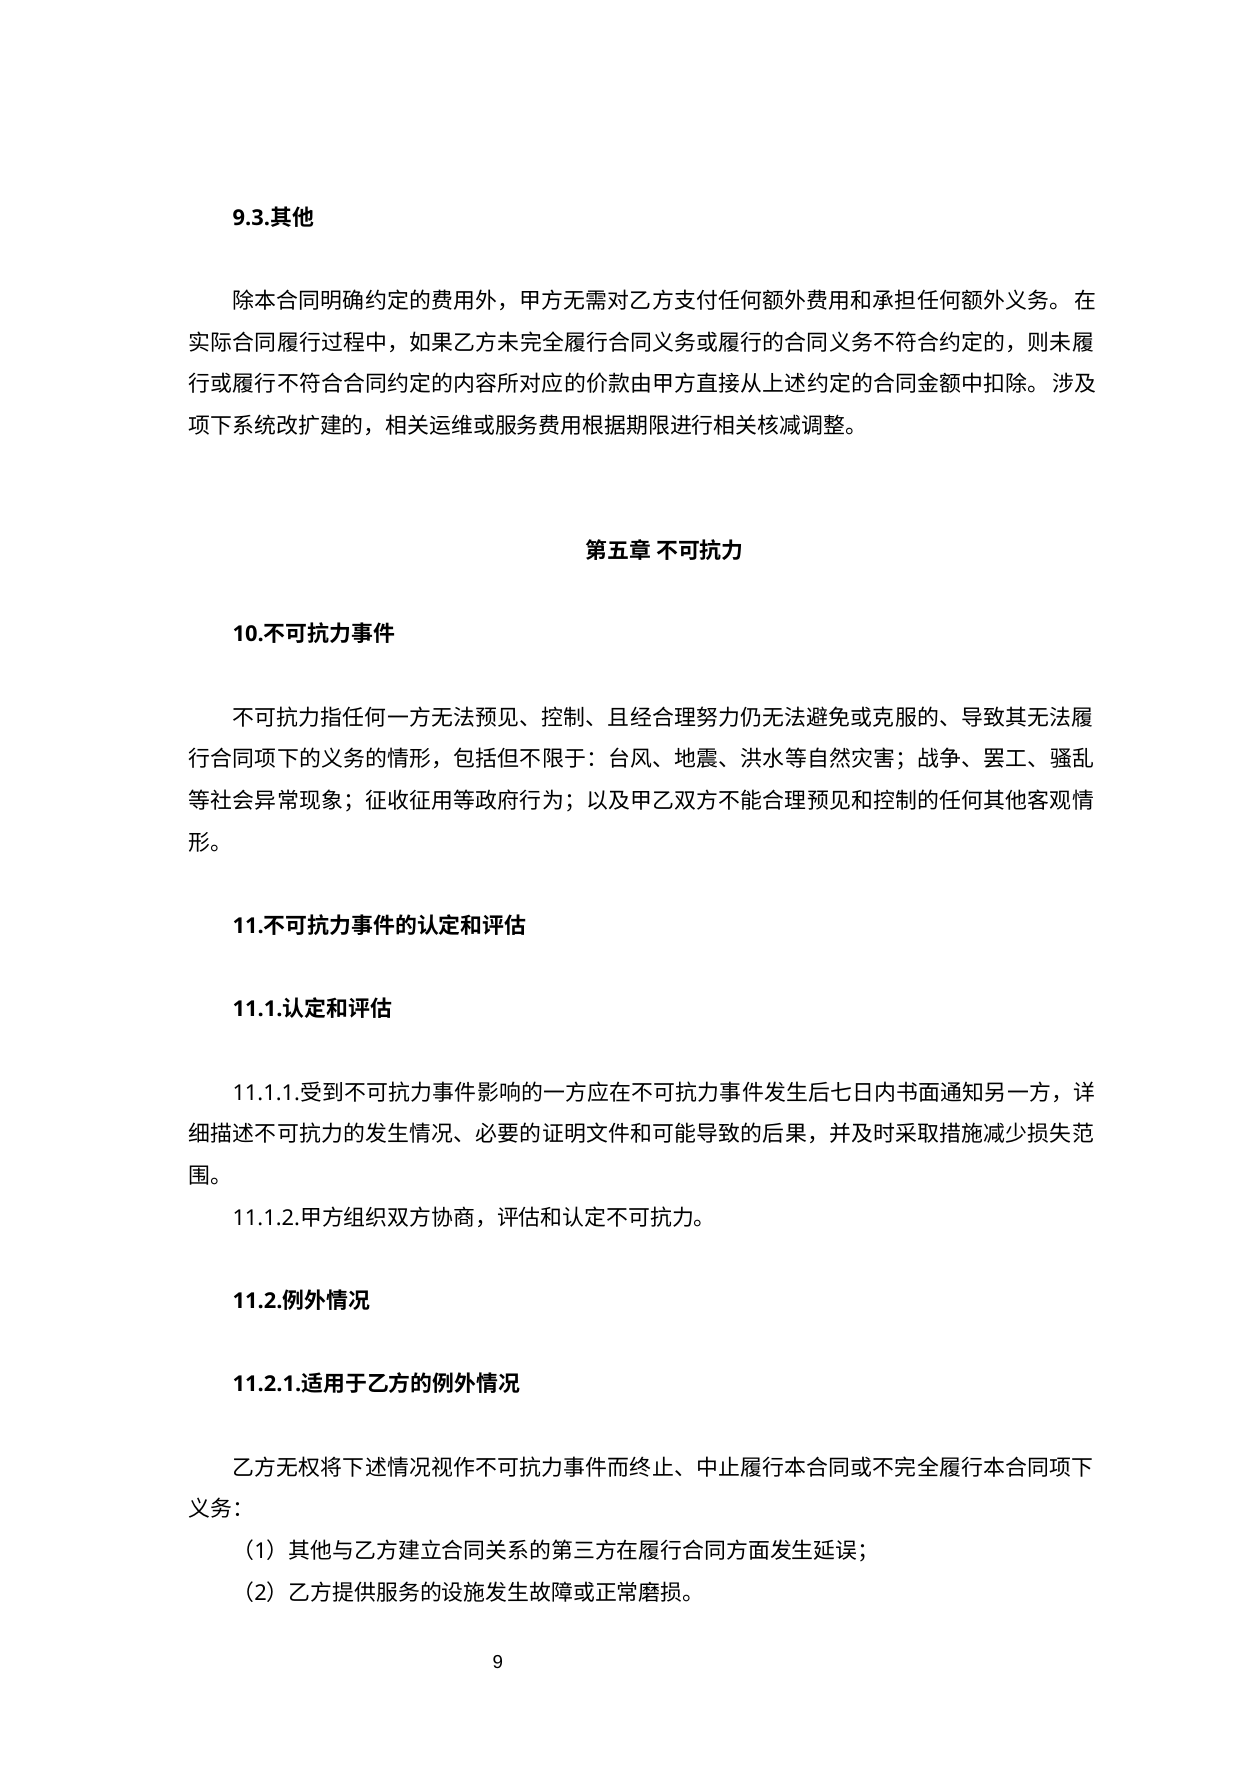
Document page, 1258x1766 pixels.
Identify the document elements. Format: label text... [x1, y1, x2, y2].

text （1）其他与乙方建立合同关系的第三方在履行合同方面发生延误； [188, 1525, 1096, 1567]
text （2）乙方提供服务的设施发生故障或正常磨损。 [188, 1567, 1096, 1608]
text 10.不可抗力事件 [188, 608, 1096, 650]
text 除本合同明确约定的费用外，甲方无需对乙方支付任何额外费用和承担任何额外义务。在实际合同履行过程中，如果乙方未完全履行合同义务或履行的合同义务不符合约定的，则未履行或履行不符合合同约定的内容所对应的价款由甲方直接从上述约定的合同金额中扣除。涉及项下系统改扩建的，相关运维或服务费用根据期限进行相关核减调整。 [188, 275, 1096, 442]
text 11.1.2.甲方组织双方协商，评估和认定不可抗力。 [188, 1192, 1096, 1233]
text 不可抗力指任何一方无法预见、控制、且经合理努力仍无法避免或克服的、导致其无法履行合同项下的义务的情形，包括但不限于：台风、地震、洪水等自然灾害；战争、罢工、骚乱等社会异常现象；征收征用等政府行为；以及甲乙双方不能合理预见和控制的任何其他客观情形。 [188, 692, 1096, 858]
text 11.1.认定和评估 [188, 983, 1096, 1025]
text 11.2.例外情况 [188, 1275, 1096, 1317]
text 第五章 不可抗力 [188, 525, 1096, 567]
text 11.2.1.适用于乙方的例外情况 [188, 1358, 1096, 1400]
text 11.1.1.受到不可抗力事件影响的一方应在不可抗力事件发生后七日内书面通知另一方，详细描述不可抗力的发生情况、必要的证明文件和可能导致的后果，并及时采取措施减少损失范围。 [188, 1067, 1096, 1192]
text 11.不可抗力事件的认定和评估 [188, 900, 1096, 942]
text 乙方无权将下述情况视作不可抗力事件而终止、中止履行本合同或不完全履行本合同项下义务： [188, 1442, 1096, 1525]
text 9.3.其他 [188, 192, 1096, 233]
